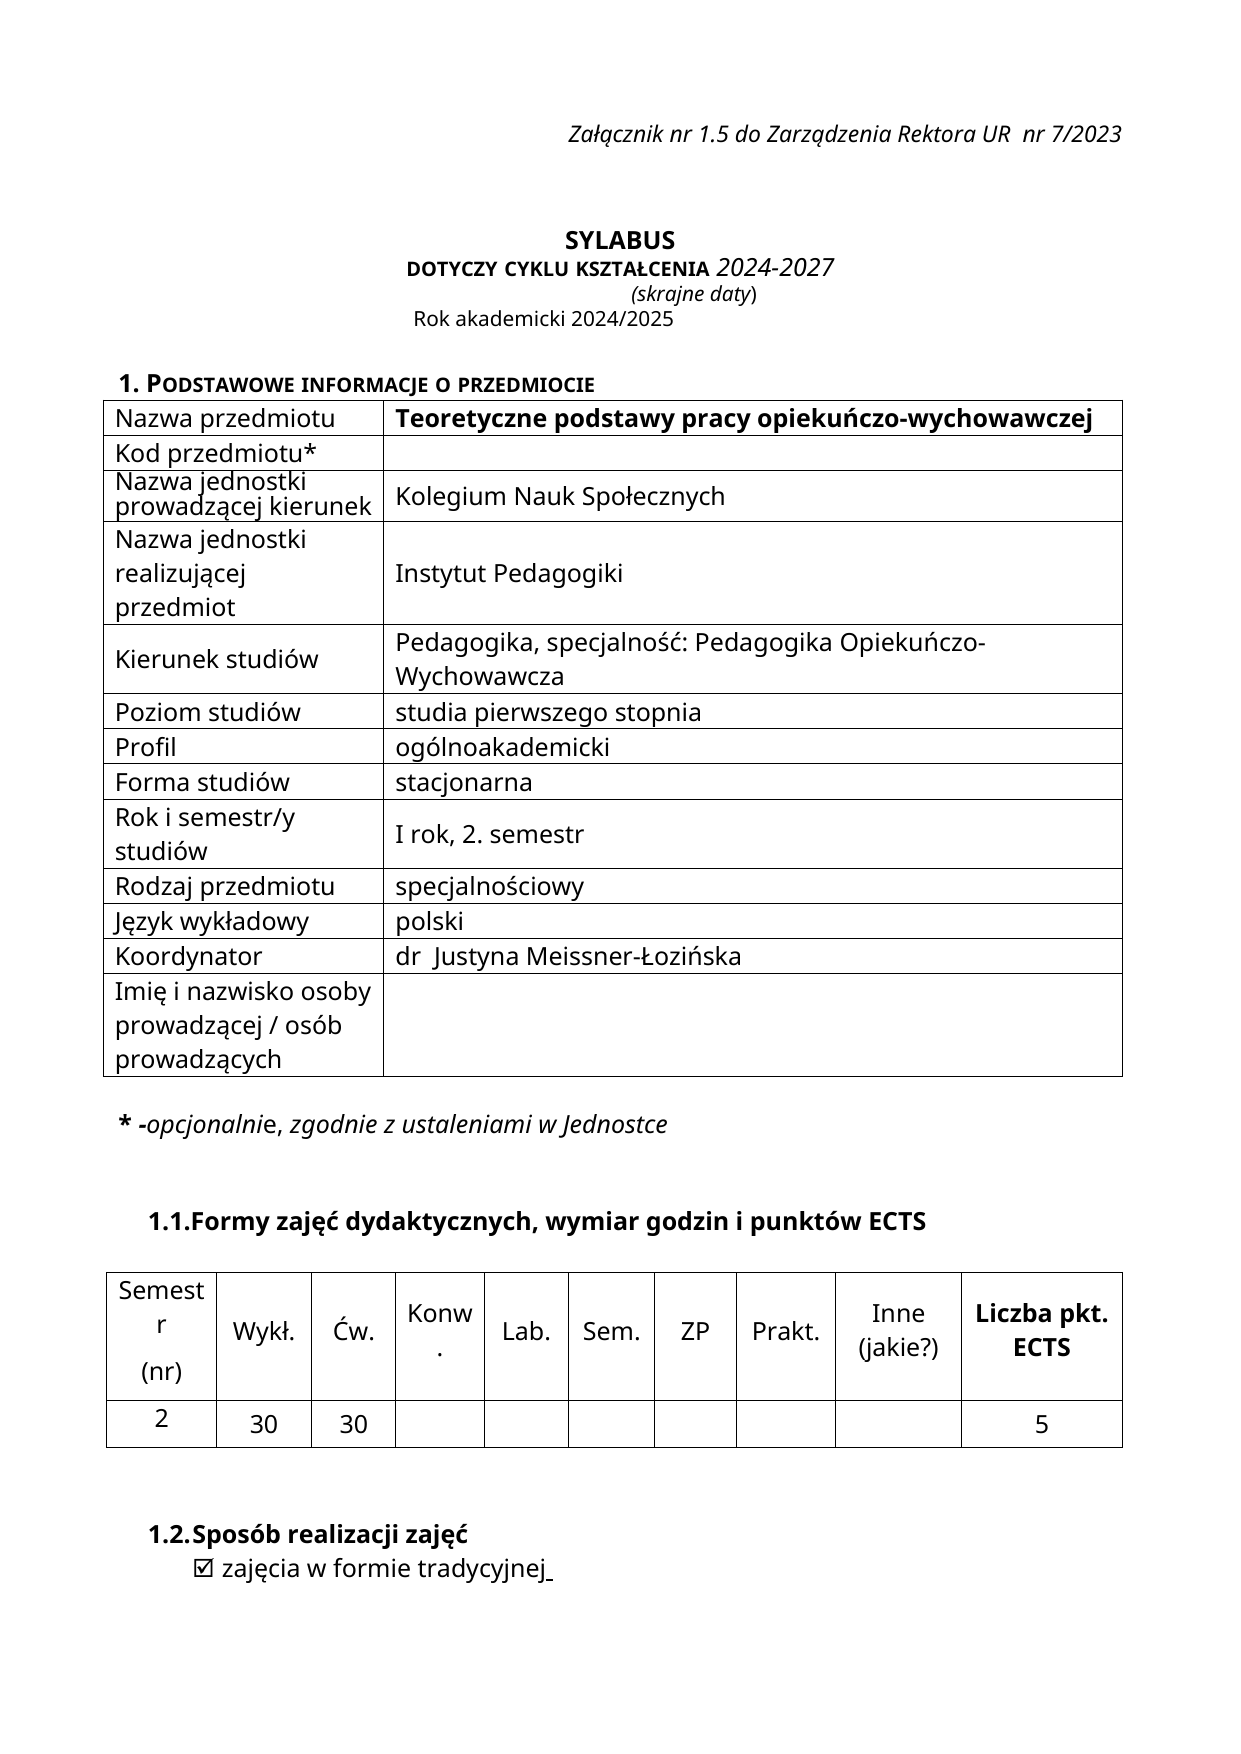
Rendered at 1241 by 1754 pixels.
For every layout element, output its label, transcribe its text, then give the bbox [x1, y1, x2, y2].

table_cell Imię i nazwisko osoby prowadzącej / osób prowadzących [104, 974, 383, 1076]
table_cell dr Justyna Meissner-Łozińska [384, 939, 1122, 973]
table_header ZP [655, 1273, 736, 1400]
table_header Teoretyczne podstawy pracy opiekuńczo-wychowawczej [384, 401, 1122, 434]
text Załącznik nr 1.5 do Zarządzenia Rektora UR nr 7/2023 [118, 118, 1122, 149]
table_header Konw. [396, 1273, 484, 1400]
text zajęcia w formie tradycyjnej [192, 1550, 1122, 1584]
table_cell Instytut Pedagogiki [384, 522, 1122, 624]
table_cell 5 [962, 1401, 1122, 1447]
table_header Nazwa przedmiotu [104, 401, 383, 434]
table_cell stacjonarna [384, 764, 1122, 798]
table_cell studia pierwszego stopnia [384, 694, 1122, 728]
table_cell [569, 1401, 654, 1447]
table_cell Kierunek studiów [104, 625, 383, 693]
table_cell 30 [217, 1401, 311, 1447]
table_cell Koordynator [104, 939, 383, 973]
table_cell Rok i semestr/y studiów [104, 800, 383, 868]
table_cell Język wykładowy [104, 904, 383, 938]
table_cell Forma studiów [104, 764, 383, 798]
table_cell polski [384, 904, 1122, 938]
text (skrajne daty) [118, 281, 1122, 306]
table_cell [384, 974, 1122, 1076]
table_cell [737, 1401, 835, 1447]
table_header Lab. [485, 1273, 568, 1400]
table_cell Poziom studiów [104, 694, 383, 728]
text SYLABUS [118, 222, 1122, 256]
table_cell Nazwa jednostki prowadzącej kierunek [104, 471, 383, 521]
text 1. Podstawowe informacje o przedmiocie [118, 365, 1122, 399]
table_header Sem. [569, 1273, 654, 1400]
text dotyczy cyklu kształcenia 2024-2027 [118, 256, 1122, 281]
table_header Wykł. [217, 1273, 311, 1400]
table_header Liczba pkt. ECTS [962, 1273, 1122, 1400]
table_cell [655, 1401, 736, 1447]
text * -opcjonalnie, zgodnie z ustaleniami w Jednostce [118, 1106, 1122, 1140]
table_cell Kod przedmiotu* [104, 436, 383, 470]
table_cell ogólnoakademicki [384, 729, 1122, 763]
table_cell [836, 1401, 961, 1447]
table_header Prakt. [737, 1273, 835, 1400]
table_cell 2 [107, 1401, 216, 1447]
table_cell Nazwa jednostki realizującej przedmiot [104, 522, 383, 624]
text Rok akademicki 2024/2025 [118, 306, 1122, 331]
table_cell [384, 436, 1122, 470]
text 1.2. Sposób realizacji zajęć [148, 1516, 1122, 1550]
table_cell Rodzaj przedmiotu [104, 869, 383, 903]
text 1.1.Formy zajęć dydaktycznych, wymiar godzin i punktów ECTS [148, 1204, 1122, 1238]
table_cell Profil [104, 729, 383, 763]
table_header Ćw. [312, 1273, 395, 1400]
table_cell 30 [312, 1401, 395, 1447]
table_cell specjalnościowy [384, 869, 1122, 903]
table_header Semestr (nr) [107, 1273, 216, 1400]
table_cell [396, 1401, 484, 1447]
table_cell Kolegium Nauk Społecznych [384, 471, 1122, 521]
table_cell [485, 1401, 568, 1447]
table_cell Pedagogika, specjalność: Pedagogika Opiekuńczo-Wychowawcza [384, 625, 1122, 693]
table_header Inne (jakie?) [836, 1273, 961, 1400]
table_cell I rok, 2. semestr [384, 800, 1122, 868]
